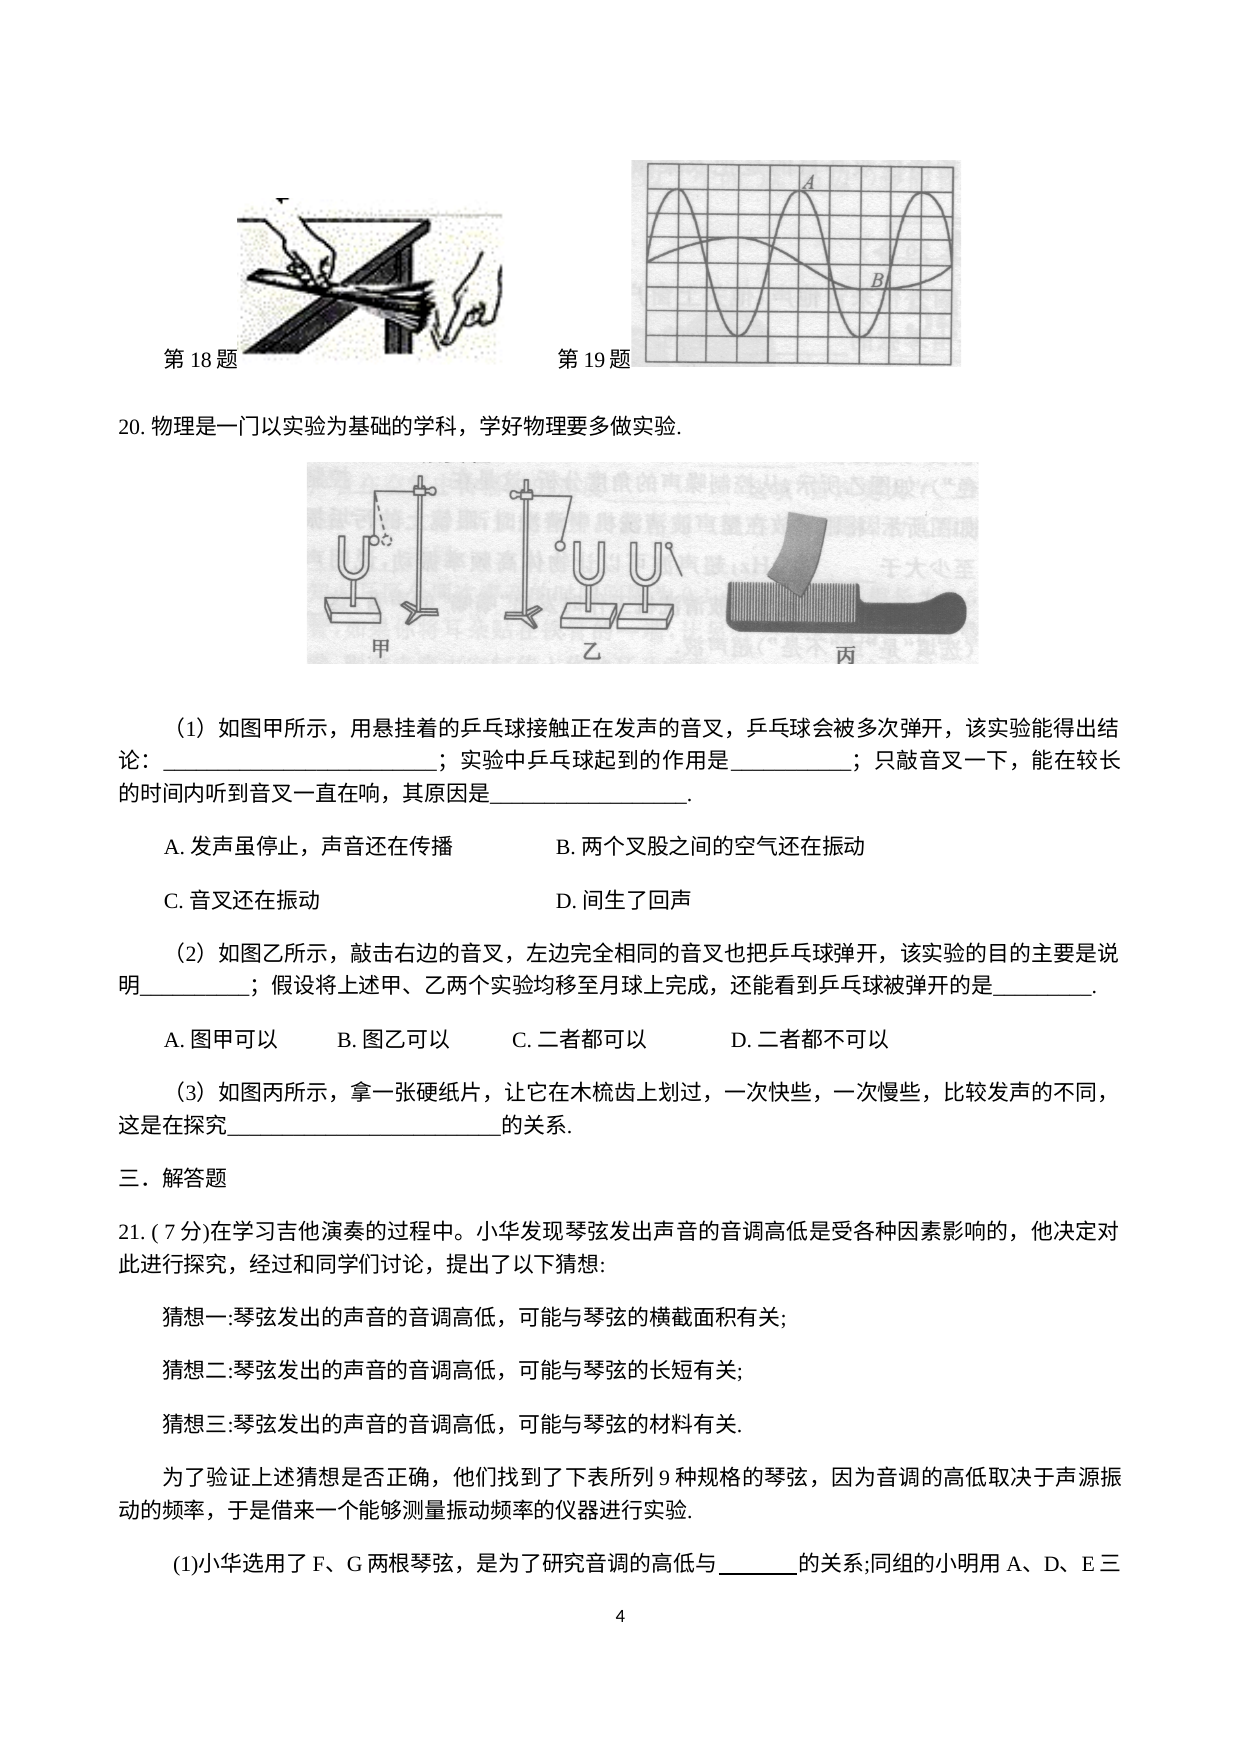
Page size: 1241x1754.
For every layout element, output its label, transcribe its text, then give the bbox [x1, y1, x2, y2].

text 为了验证上述猜想是否正确，他们找到了下表所列9种规格的琴弦，因为音调的高低取决于声源振动的频率，于是借来一个能够测量振动频率的仪器进行实验. [118, 1460, 1122, 1525]
text A. 发声虽停止，声音还在传播 B. 两个叉股之间的空气还在振动 [118, 829, 1122, 861]
text 三．解答题 [118, 1161, 1122, 1193]
text 猜想三:琴弦发出的声音的音调高低，可能与琴弦的材料有关. [118, 1406, 1122, 1439]
text 猜想二:琴弦发出的声音的音调高低，可能与琴弦的长短有关; [118, 1353, 1122, 1386]
text C. 音叉还在振动 D. 间生了回声 [118, 882, 1122, 915]
picture [306, 462, 979, 664]
text （1）如图甲所示，用悬挂着的乒乓球接触正在发声的音叉，乒乓球会被多次弹开，该实验能得出结论：_________________________；实验中乒乓球起到的作用是___________；只敲音叉一下，能在较长的时间内听到音叉一直在响，其原因是__________________. [118, 711, 1122, 808]
picture [237, 198, 513, 367]
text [129, 1546, 1122, 1578]
text A. 图甲可以 B. 图乙可以 C. 二者都可以 D. 二者都不可以 [118, 1021, 1122, 1054]
text （2）如图乙所示，敲击右边的音叉，左边完全相同的音叉也把乒乓球弹开，该实验的目的主要是说明__________；假设将上述甲、乙两个实验均移至月球上完成，还能看到乒乓球被弹开的是_________. [118, 936, 1122, 1001]
text 21. ( 7分)在学习吉他演奏的过程中。小华发现琴弦发出声音的音调高低是受各种因素影响的，他决定对此进行探究，经过和同学们讨论，提出了以下猜想: [118, 1214, 1122, 1279]
text 猜想一:琴弦发出的声音的音调高低，可能与琴弦的横截面积有关; [118, 1300, 1122, 1332]
text 20. 物理是一门以实验为基础的学科，学好物理要多做实验. [118, 409, 1122, 441]
text （3）如图丙所示，拿一张硬纸片，让它在木梳齿上划过，一次快些，一次慢些，比较发声的不同，这是在探究_________________________的关系. [118, 1075, 1122, 1140]
picture [631, 160, 962, 367]
